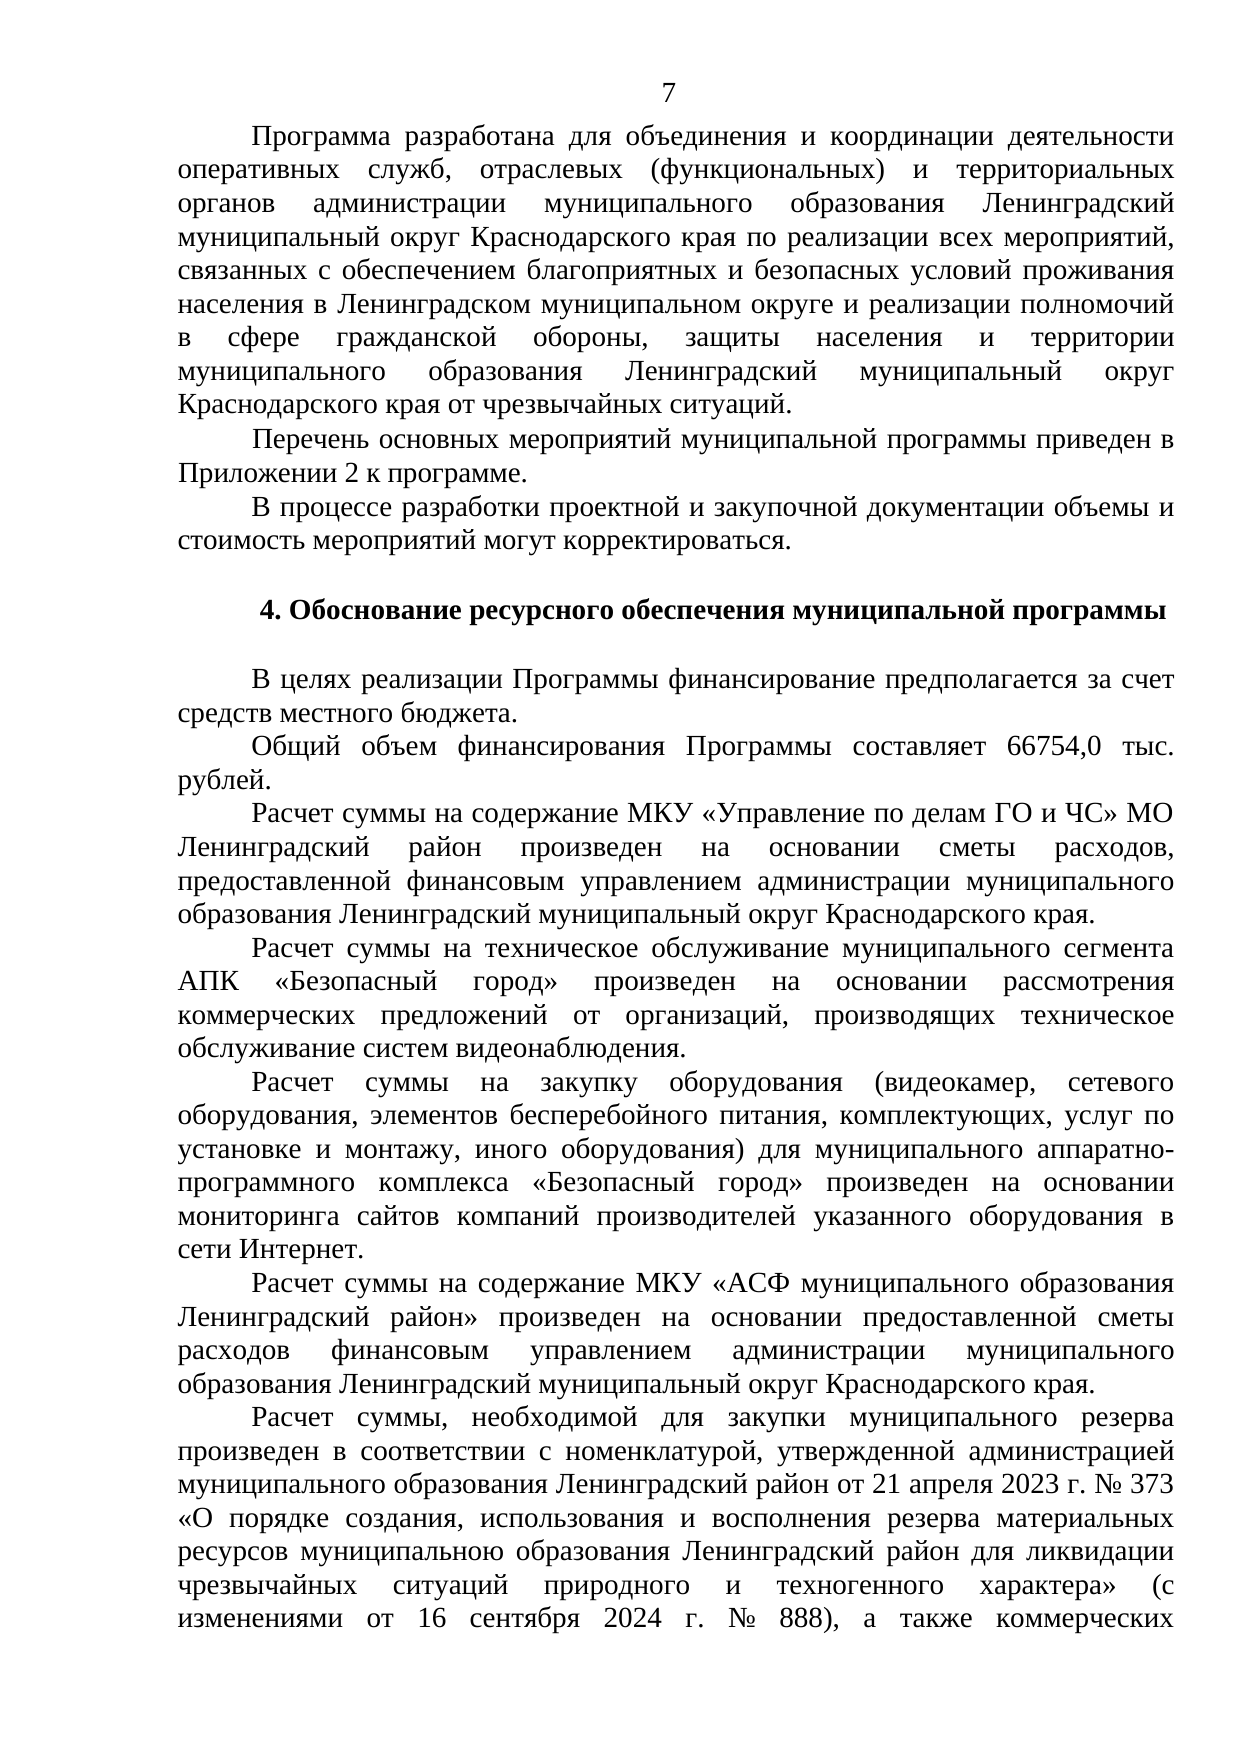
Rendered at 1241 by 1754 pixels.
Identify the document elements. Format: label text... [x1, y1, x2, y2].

text В целях реализации Программы финансирование предполагается за счет средств местного бюджета. [177, 661, 1175, 728]
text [177, 1399, 1175, 1634]
text Расчет суммы на техническое обслуживание муниципального сегмента АПК «Безопасный город» произведен на основании рассмотрения коммерческих предложений от организаций, производящих техническое обслуживание систем видеонаблюдения. [177, 930, 1175, 1064]
text Расчет суммы на закупку оборудования (видеокамер, сетевого оборудования, элементов бесперебойного питания, комплектующих, услуг по установке и монтажу, иного оборудования) для муниципального аппаратно-программного комплекса «Безопасный город» произведен на основании мониторинга сайтов компаний производителей указанного оборудования в сети Интернет. [177, 1064, 1175, 1265]
text Общий объем финансирования Программы составляет 66754,0 тыс. рублей. [177, 728, 1175, 796]
text Расчет суммы на содержание МКУ «АСФ муниципального образования Ленинградский район» произведен на основании предоставленной сметы расходов финансовым управлением администрации муниципального образования Ленинградский муниципальный округ Краснодарского края. [177, 1265, 1175, 1399]
text Перечень основных мероприятий муниципальной программы приведен в Приложении 2 к программе. [178, 421, 1174, 489]
text Расчет суммы на содержание МКУ «Управление по делам ГО и ЧС» МО Ленинградский район произведен на основании сметы расходов, предоставленной финансовым управлением администрации муниципального образования Ленинградский муниципальный округ Краснодарского края. [177, 796, 1175, 930]
text В процессе разработки проектной и закупочной документации объемы и стоимость мероприятий могут корректироваться. [177, 489, 1175, 556]
text Программа разработана для объединения и координации деятельности оперативных служб, отраслевых (функциональных) и территориальных органов администрации муниципального образования Ленинградский муниципальный округ Краснодарского края по реализации всех мероприятий, связанных с обеспечением благоприятных и безопасных условий проживания населения в Ленинградском муниципальном округе и реализации полномочий в сфере гражданской обороны, защиты населения и территории муниципального образования Ленинградский муниципальный округ Краснодарского края от чрезвычайных ситуаций. [177, 118, 1175, 420]
text 4. Обоснование ресурсного обеспечения муниципальной программы [177, 592, 1175, 626]
